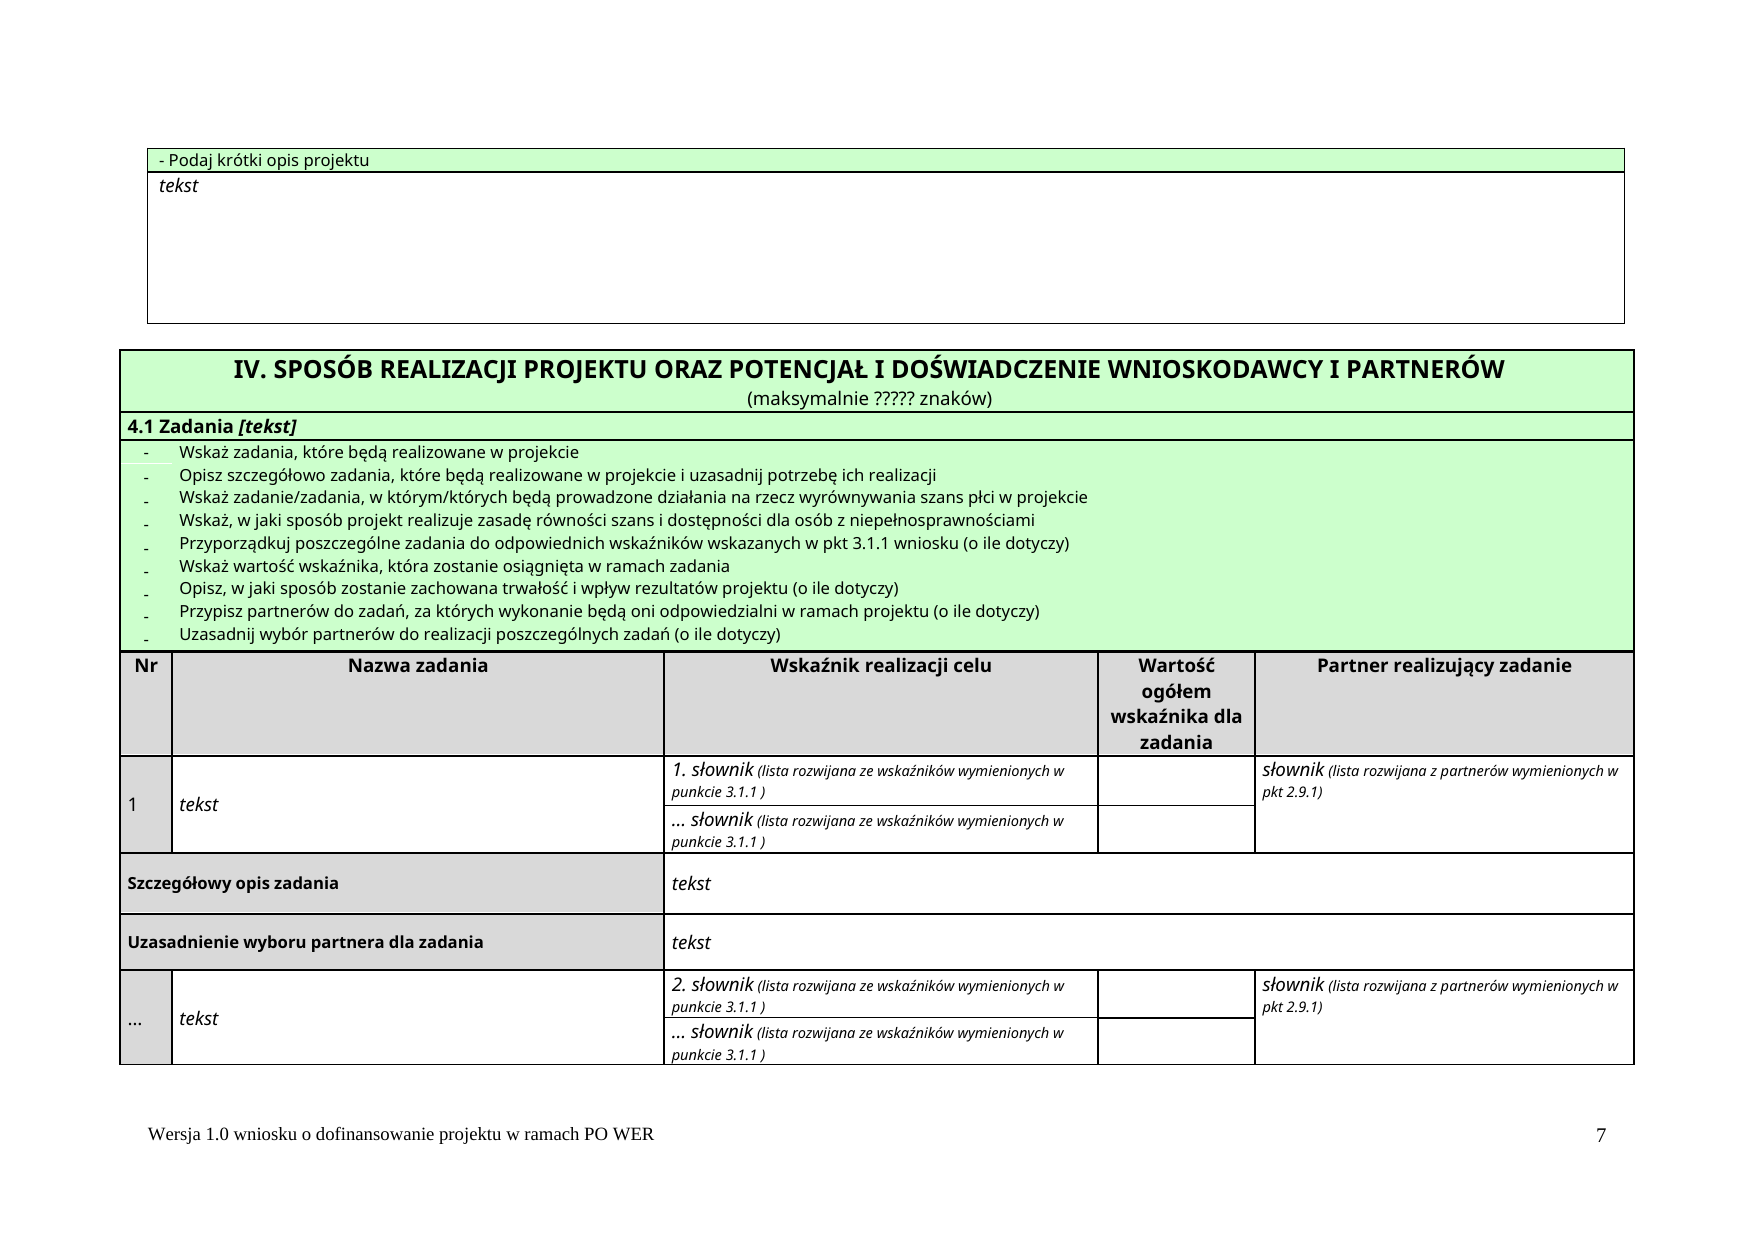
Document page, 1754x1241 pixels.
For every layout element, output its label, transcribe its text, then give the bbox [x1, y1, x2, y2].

table_cell [1099, 757, 1254, 805]
table_cell Nr [121, 653, 171, 754]
table_cell tekst [665, 854, 1633, 912]
table_cell Uzasadnienie wyboru partnera dla zadania [121, 915, 663, 969]
table_cell Partner realizujący zadanie [1256, 653, 1633, 754]
table_cell słownik (lista rozwijana z partnerów wymienionych w pkt 2.9.1) [1256, 757, 1633, 852]
table_cell … słownik (lista rozwijana ze wskaźników wymienionych w punkcie 3.1.1 ) [665, 1018, 1097, 1064]
table_cell Szczegółowy opis zadania [121, 854, 663, 912]
table_cell - [121, 464, 172, 488]
table_cell Wskaźnik realizacji celu [665, 653, 1097, 754]
table_cell [1099, 971, 1254, 1017]
table_cell Wskaż zadania, które będą realizowane w projekcie Opisz szczegółowo zadania, które będą realizowane w projekcie i uzasadnij potrzebę ich realizacji Wskaż zadanie/zadania, w którym/których będą prowadzone działania na rzecz wyrównywania szans płci w projekcie Wskaż, w jaki sposób projekt realizuje zasadę równości szans i dostępności dla osób z niepełnosprawnościami Przyporządkuj poszczególne zadania do odpowiednich wskaźników wskazanych w pkt 3.1.1 wniosku (o ile dotyczy) Wskaż wartość wskaźnika, która zostanie osiągnięta w ramach zadania Opisz, w jaki sposób zostanie zachowana trwałość i wpływ rezultatów projektu (o ile dotyczy) Przypisz partnerów do zadań, za których wykonanie będą oni odpowiedzialni w ramach projektu (o ile dotyczy) Uzasadnij wybór partnerów do realizacji poszczególnych zadań (o ile dotyczy) [172, 441, 1633, 650]
table_cell tekst [173, 757, 663, 852]
table_cell [1099, 806, 1254, 852]
table_cell [1099, 1019, 1254, 1064]
table_cell Wartość ogółem wskaźnika dla zadania [1099, 653, 1254, 754]
table_cell tekst [665, 915, 1633, 969]
table_cell 2. słownik (lista rozwijana ze wskaźników wymienionych w punkcie 3.1.1 ) [665, 971, 1097, 1017]
table_cell … słownik (lista rozwijana ze wskaźników wymienionych w punkcie 3.1.1 ) [665, 806, 1097, 852]
table_cell 4.1 Zadania [tekst] [121, 413, 1633, 439]
table_cell Nazwa zadania [173, 653, 663, 754]
table_cell - Podaj krótki opis projektu [148, 149, 1624, 171]
table_header IV. SPOSÓB REALIZACJI PROJEKTU ORAZ POTENCJAŁ I DOŚWIADCZENIE WNIOSKODAWCY I PARTNERÓW (maksymalnie ????? znaków) [121, 351, 1633, 411]
table_cell - [121, 512, 172, 536]
table_cell 1. słownik (lista rozwijana ze wskaźników wymienionych w punkcie 3.1.1 ) [665, 757, 1097, 805]
table_cell - [121, 488, 172, 512]
table_cell - [121, 441, 172, 463]
table_cell … [121, 971, 171, 1064]
table_cell tekst [148, 173, 1624, 323]
table_cell słownik (lista rozwijana z partnerów wymienionych w pkt 2.9.1) [1256, 971, 1633, 1064]
table_cell tekst [173, 971, 663, 1064]
table_cell - - - - - [121, 536, 172, 650]
table_cell 1 [121, 757, 171, 852]
